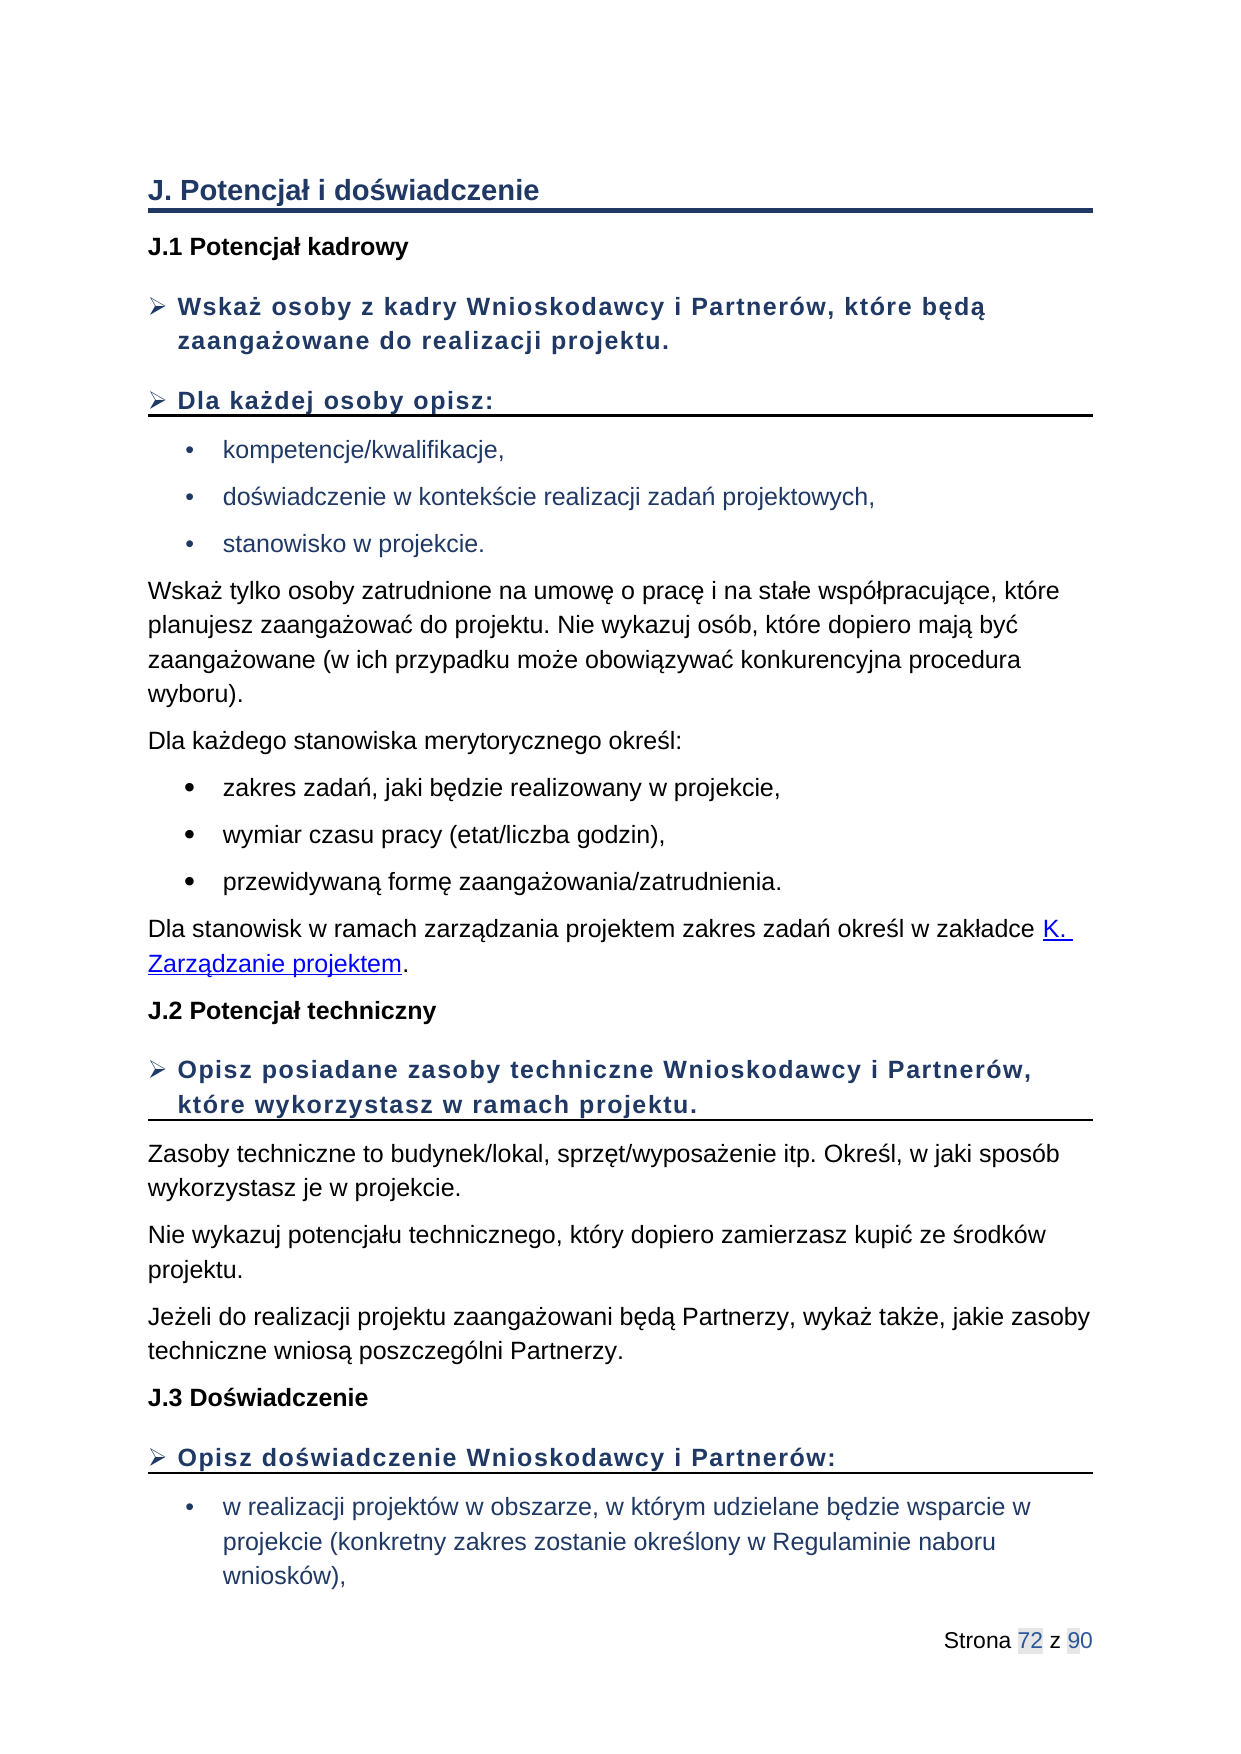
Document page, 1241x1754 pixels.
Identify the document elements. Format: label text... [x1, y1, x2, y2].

text J.2 Potencjał techniczny [148, 996, 1093, 1024]
text J.3 Doświadczenie [148, 1383, 1093, 1412]
list stanowisko w projekcie. [185, 529, 1093, 557]
subtitle Opisz posiadane zasoby techniczne Wnioskodawcy i Partnerów, które wykorzystasz w ramach projektu. [148, 1055, 1093, 1119]
text Jeżeli do realizacji projektu zaangażowani będą Partnerzy, wykaż także, jakie zasoby techniczne wniosą poszczególni Partnerzy. [148, 1302, 1093, 1365]
list w realizacji projektów w obszarze, w którym udzielane będzie wsparcie w projekcie (konkretny zakres zostanie określony w Regulaminie naboru wniosków), [185, 1492, 1093, 1590]
text Zasoby techniczne to budynek/lokal, sprzęt/wyposażenie itp. Określ, w jaki sposób wykorzystasz je w projekcie. [148, 1139, 1093, 1202]
text Dla stanowisk w ramach zarządzania projektem zakres zadań określ w zakładce K. Zarządzanie projektem. [148, 914, 1093, 978]
text Dla każdego stanowiska merytorycznego określ: [148, 726, 1093, 755]
subtitle Dla każdej osoby opisz: [148, 386, 1093, 414]
list zakres zadań, jaki będzie realizowany w projekcie, [185, 773, 1093, 802]
subtitle J. Potencjał i doświadczenie [148, 173, 1093, 208]
text Nie wykazuj potencjału technicznego, który dopiero zamierzasz kupić ze środków projektu. [148, 1220, 1093, 1284]
list wymiar czasu pracy (etat/liczba godzin), [185, 820, 1093, 849]
text J.1 Potencjał kadrowy [148, 232, 1093, 261]
list kompetencje/kwalifikacje, [185, 435, 1093, 463]
text Wskaż tylko osoby zatrudnione na umowę o pracę i na stałe współpracujące, które planujesz zaangażować do projektu. Nie wykazuj osób, które dopiero mają być zaangażowane (w ich przypadku może obowiązywać konkurencyjna procedura wyboru). [148, 576, 1093, 708]
list doświadczenie w kontekście realizacji zadań projektowych, [185, 482, 1093, 511]
subtitle Wskaż osoby z kadry Wnioskodawcy i Partnerów, które będą zaangażowane do realizacji projektu. [148, 292, 1093, 355]
subtitle Opisz doświadczenie Wnioskodawcy i Partnerów: [148, 1443, 1093, 1472]
list przewidywaną formę zaangażowania/zatrudnienia. [185, 867, 1093, 896]
